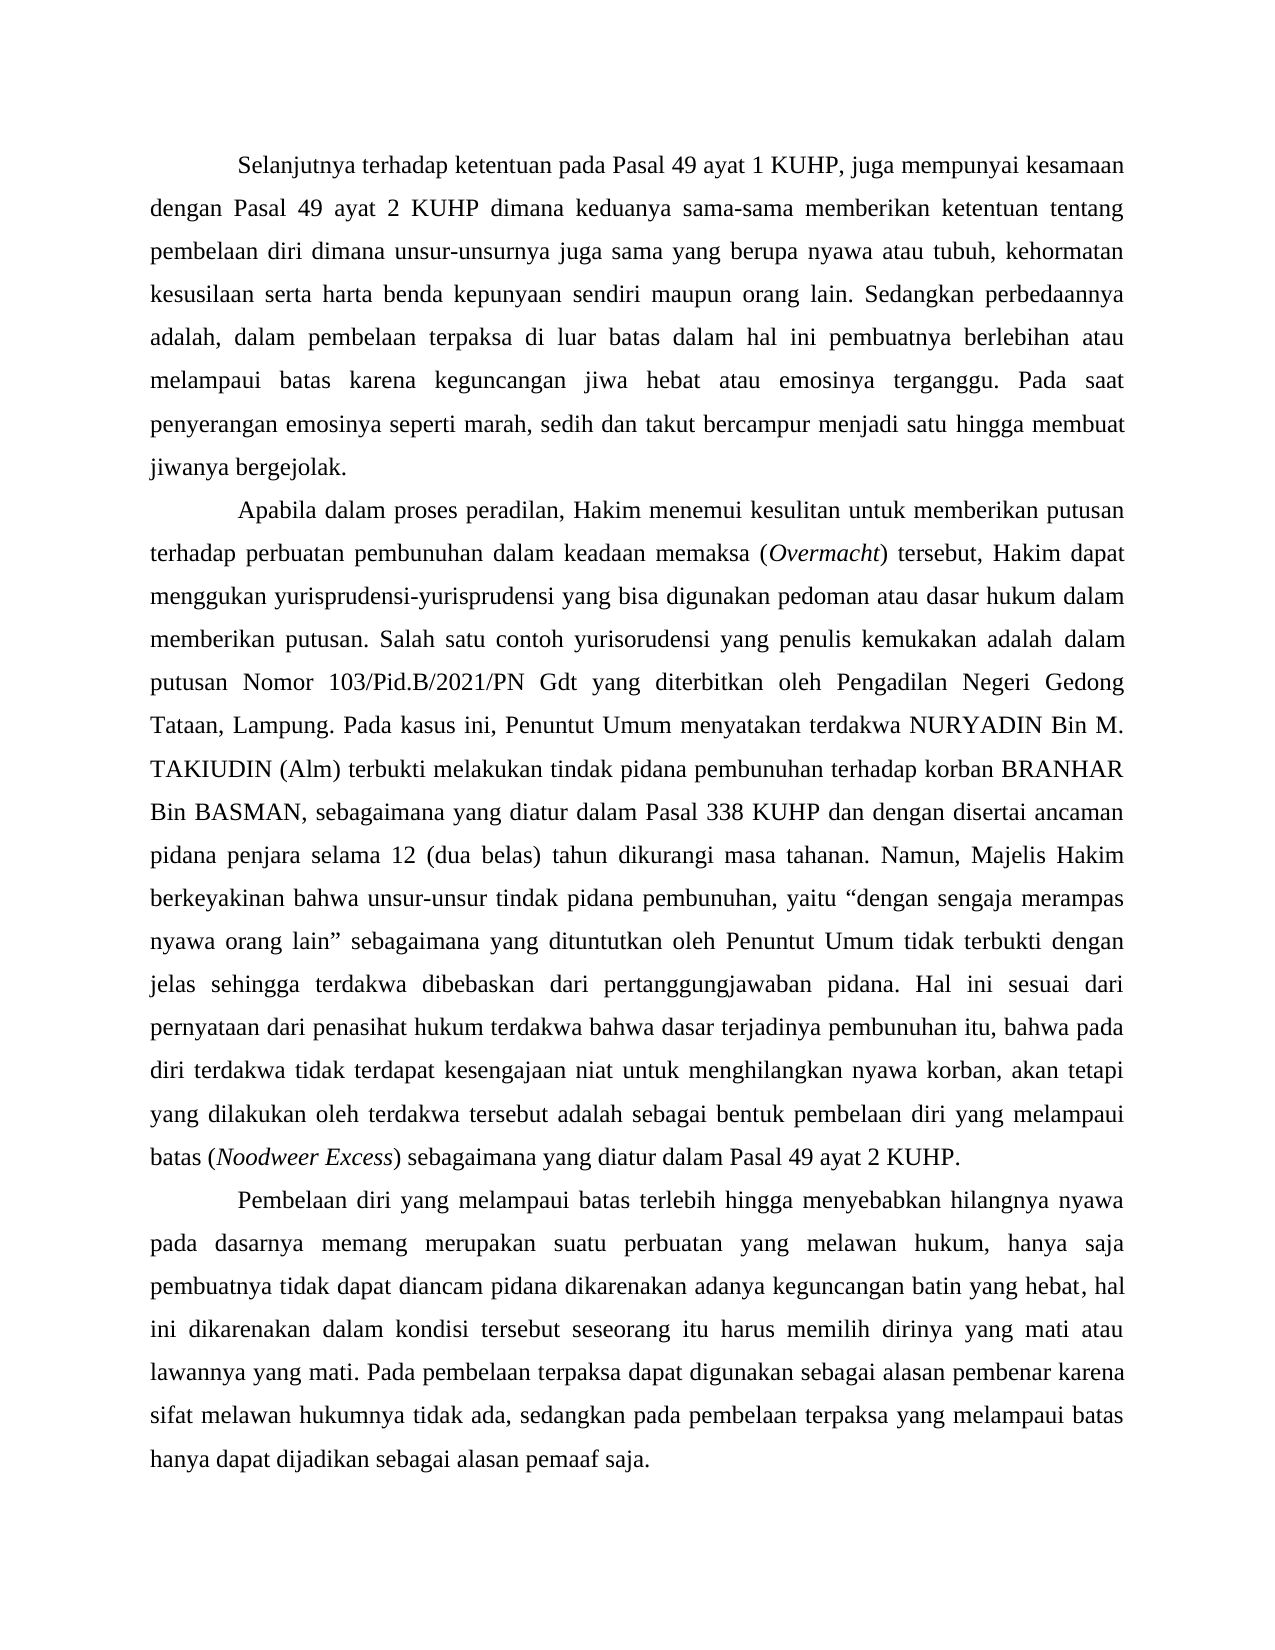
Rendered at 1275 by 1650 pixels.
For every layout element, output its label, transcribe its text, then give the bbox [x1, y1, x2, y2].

text Apabila dalam proses peradilan, Hakim menemui kesulitan untuk memberikan putusan terhadap perbuatan pembunuhan dalam keadaan memaksa (Overmacht) tersebut, Hakim dapat menggukan yurisprudensi-yurisprudensi yang bisa digunakan pedoman atau dasar hukum dalam memberikan putusan. Salah satu contoh yurisorudensi yang penulis kemukakan adalah dalam putusan Nomor 103/Pid.B/2021/PN Gdt yang diterbitkan oleh Pengadilan Negeri Gedong Tataan, Lampung. Pada kasus ini, Penuntut Umum menyatakan terdakwa NURYADIN Bin M. TAKIUDIN (Alm) terbukti melakukan tindak pidana pembunuhan terhadap korban BRANHAR Bin BASMAN, sebagaimana yang diatur dalam Pasal 338 KUHP dan dengan disertai ancaman pidana penjara selama 12 (dua belas) tahun dikurangi masa tahanan. Namun, Majelis Hakim berkeyakinan bahwa unsur-unsur tindak pidana pembunuhan, yaitu “dengan sengaja merampas nyawa orang lain” sebagaimana yang dituntutkan oleh Penuntut Umum tidak terbukti dengan jelas sehingga terdakwa dibebaskan dari pertanggungjawaban pidana. Hal ini sesuai dari pernyataan dari penasihat hukum terdakwa bahwa dasar terjadinya pembunuhan itu, bahwa pada diri terdakwa tidak terdapat kesengajaan niat untuk menghilangkan nyawa korban, akan tetapi yang dilakukan oleh terdakwa tersebut adalah sebagai bentuk pembelaan diri yang melampaui batas (Noodweer Excess) sebagaimana yang diatur dalam Pasal 49 ayat 2 KUHP. [150, 495, 1125, 1171]
text Pembelaan diri yang melampaui batas terlebih hingga menyebabkan hilangnya nyawa pada dasarnya memang merupakan suatu perbuatan yang melawan hukum, hanya saja pembuatnya tidak dapat diancam pidana dikarenakan adanya keguncangan batin yang hebat, hal ini dikarenakan dalam kondisi tersebut seseorang itu harus memilih dirinya yang mati atau lawannya yang mati. Pada pembelaan terpaksa dapat digunakan sebagai alasan pembenar karena sifat melawan hukumnya tidak ada, sedangkan pada pembelaan terpaksa yang melampaui batas hanya dapat dijadikan sebagai alasan pemaaf saja. [150, 1185, 1125, 1472]
text Selanjutnya terhadap ketentuan pada Pasal 49 ayat 1 KUHP, juga mempunyai kesamaan dengan Pasal 49 ayat 2 KUHP dimana keduanya sama-sama memberikan ketentuan tentang pembelaan diri dimana unsur-unsurnya juga sama yang berupa nyawa atau tubuh, kehormatan kesusilaan serta harta benda kepunyaan sendiri maupun orang lain. Sedangkan perbedaannya adalah, dalam pembelaan terpaksa di luar batas dalam hal ini pembuatnya berlebihan atau melampaui batas karena keguncangan jiwa hebat atau emosinya terganggu. Pada saat penyerangan emosinya seperti marah, sedih dan takut bercampur menjadi satu hingga membuat jiwanya bergejolak. [150, 150, 1125, 481]
